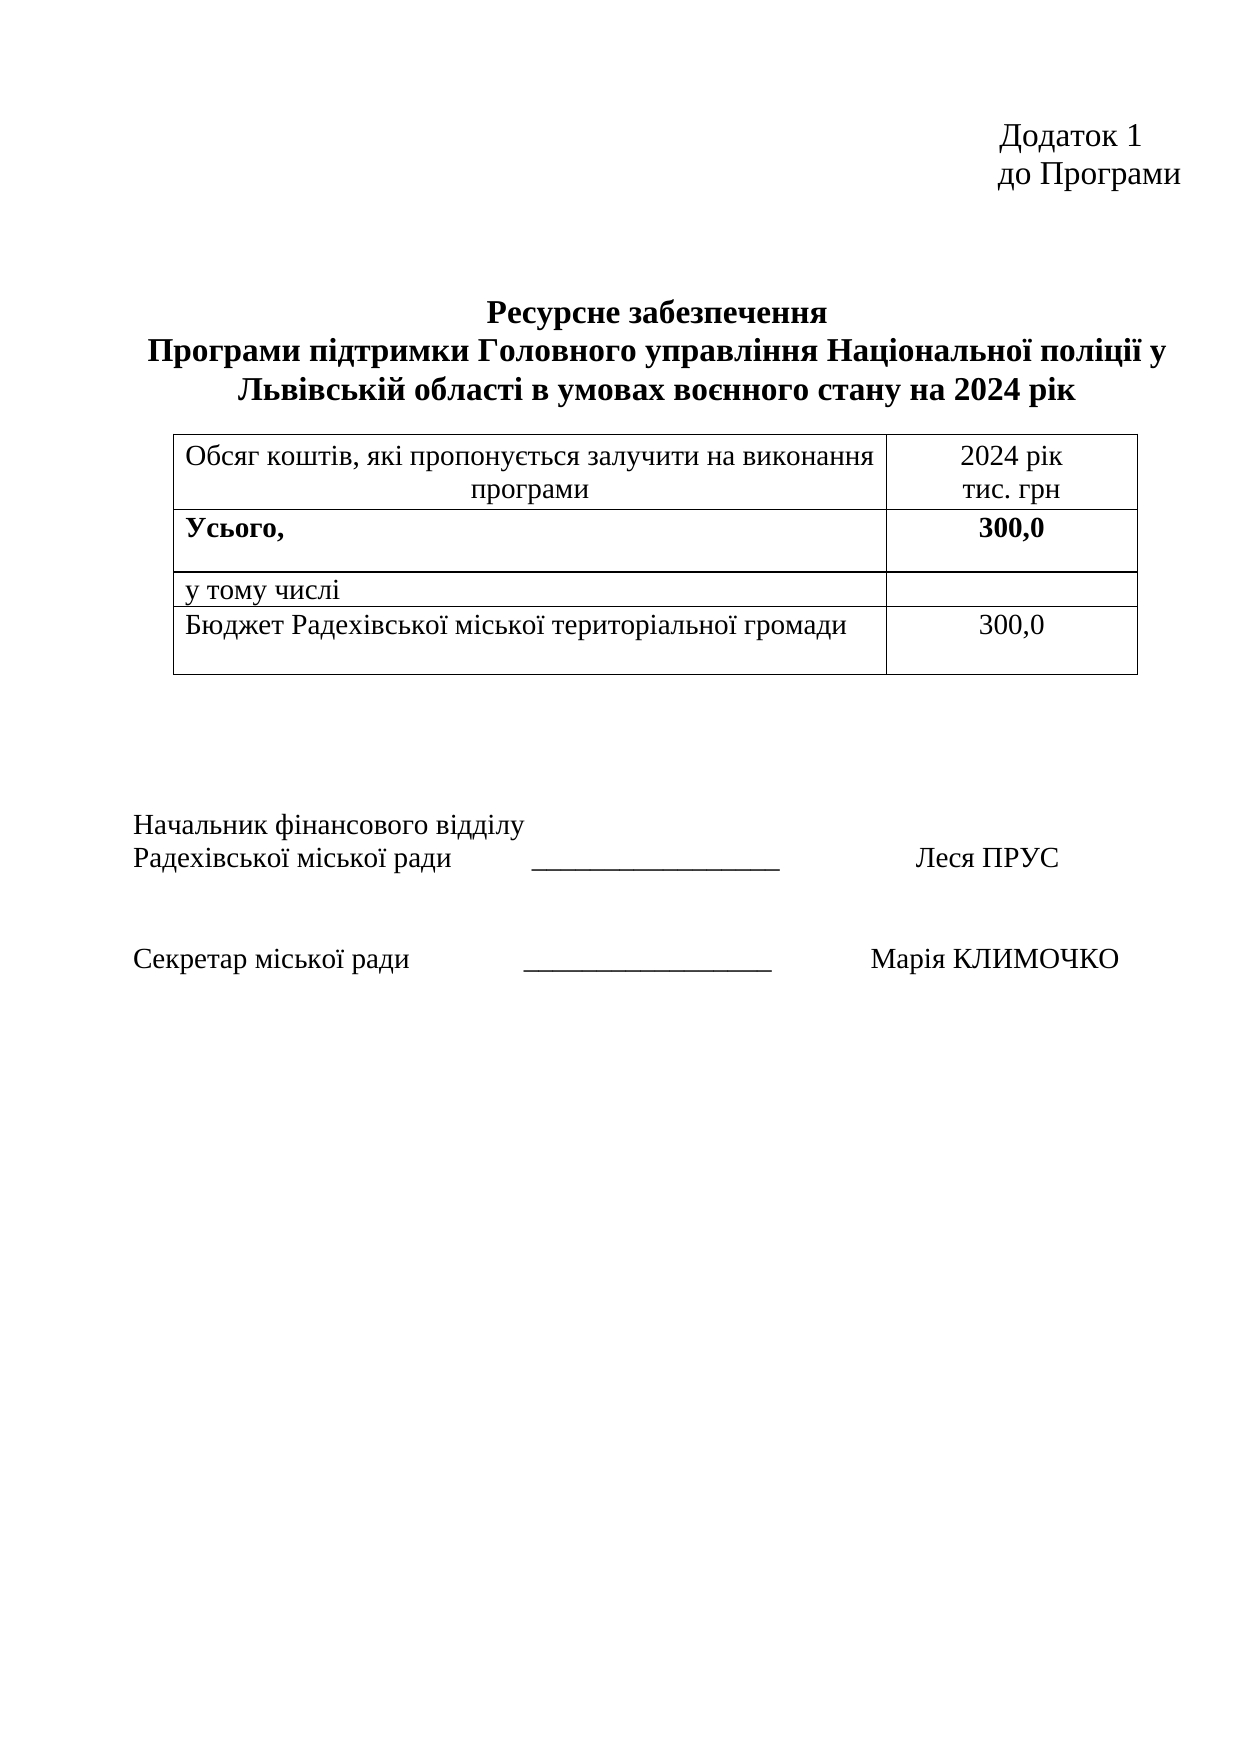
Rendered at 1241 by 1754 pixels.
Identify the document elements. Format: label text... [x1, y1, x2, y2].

text Начальник фінансового відділу [133, 807, 1181, 840]
table_cell 300,0 [887, 510, 1137, 571]
text Програми підтримки Головного управління Національної поліції у Львівській області в умовах воєнного стану на 2024 рік [133, 331, 1181, 407]
table_header Обсяг коштів, які пропонується залучити на виконання програми [174, 435, 886, 509]
text Додаток 1 [922, 115, 1181, 153]
text до Програми [627, 153, 1181, 192]
table_cell 300,0 [887, 607, 1137, 674]
table_cell Усього, [174, 510, 886, 571]
text Радехівської міської ради _________________ Леся ПРУС [133, 840, 1181, 874]
table_cell [887, 573, 1137, 606]
table_cell у тому числі [174, 573, 886, 606]
text Ресурсне забезпечення [133, 292, 1181, 331]
table_header 2024 рік тис. грн [887, 435, 1137, 509]
text Секретар міської ради _________________ Марія КЛИМОЧКО [133, 941, 1181, 974]
table_cell Бюджет Радехівської міської територіальної громади [174, 607, 886, 674]
